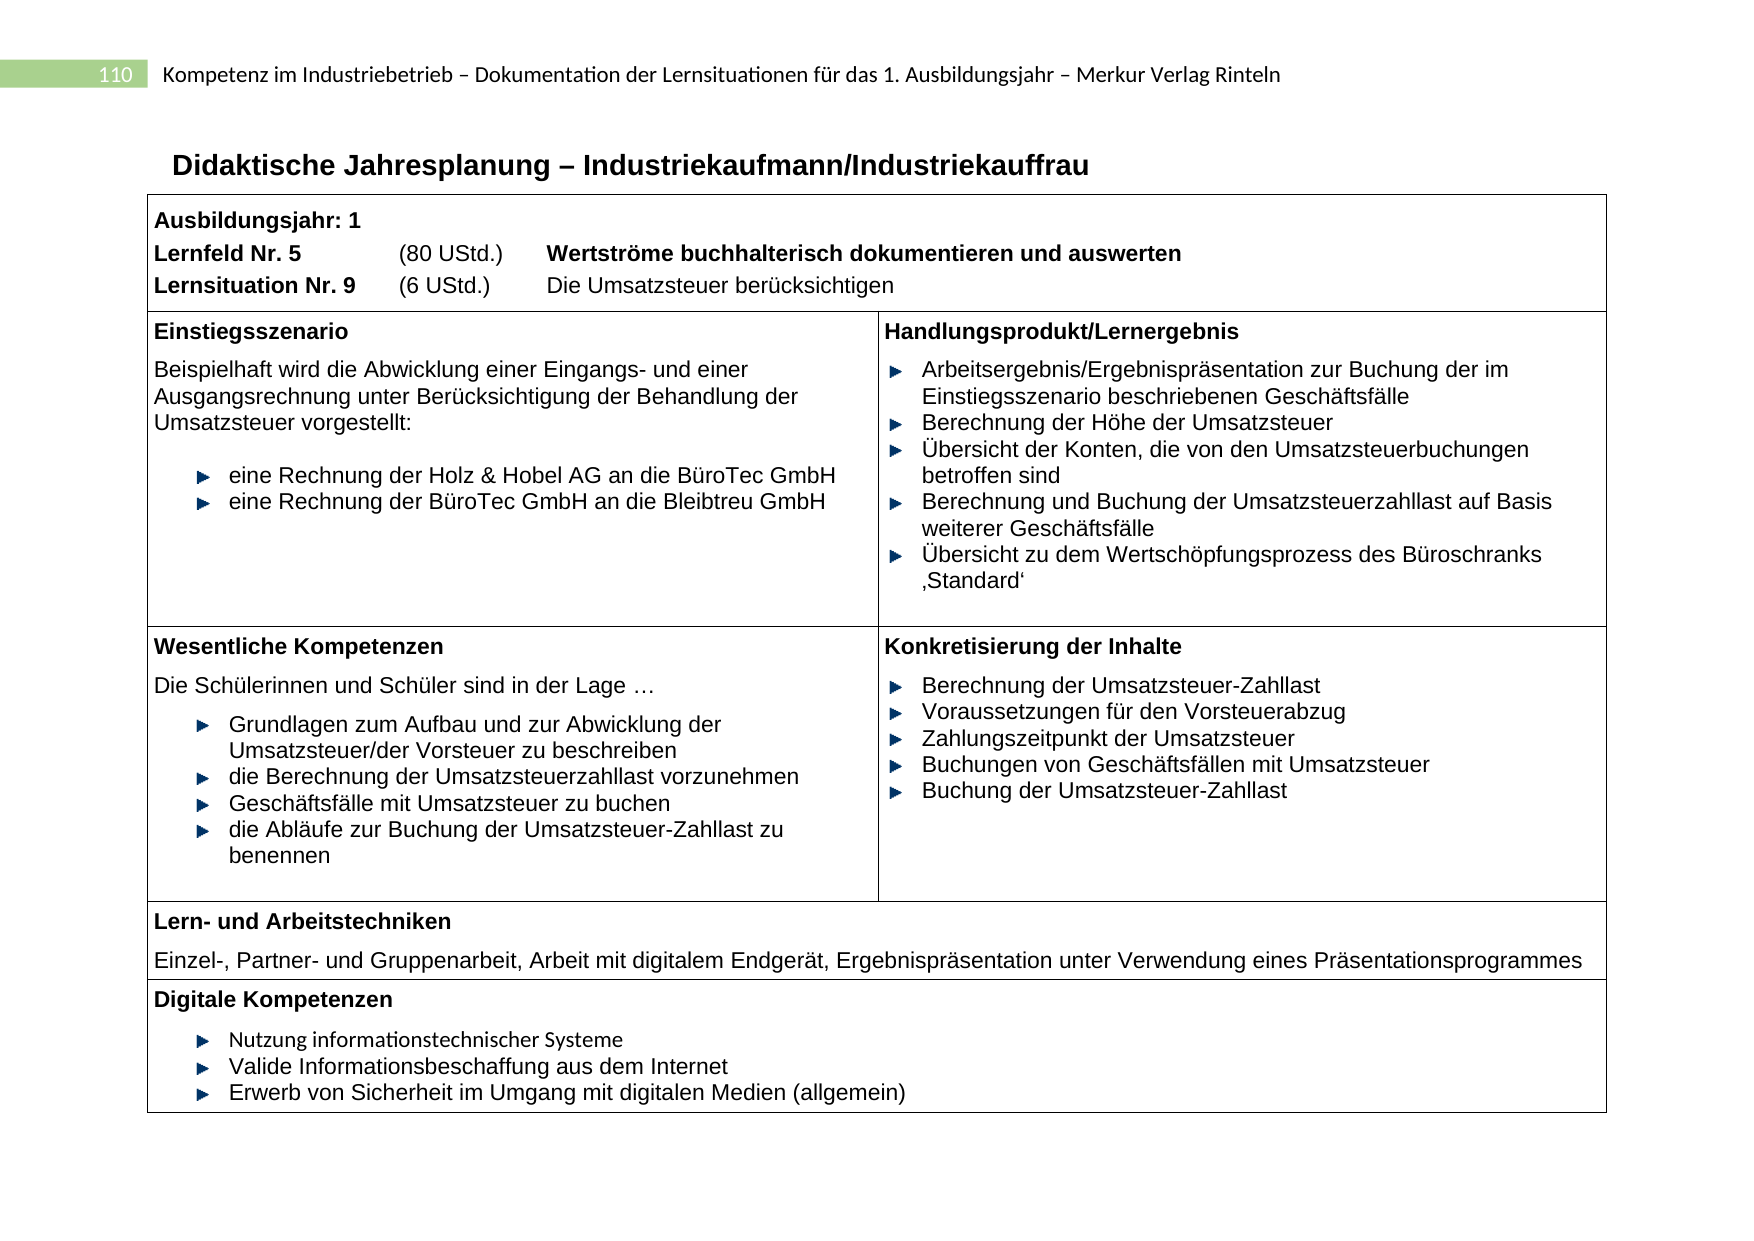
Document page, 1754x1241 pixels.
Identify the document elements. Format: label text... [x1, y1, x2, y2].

table_cell Lern- und Arbeitstechniken Einzel-, Partner- und Gruppenarbeit, Arbeit mit digitalem Endgerät, Ergebnispräsentation unter Verwendung eines Präsentationsprogrammes [148, 902, 1606, 979]
picture [885, 782, 902, 799]
picture [885, 676, 902, 694]
picture [885, 493, 902, 510]
picture [885, 414, 902, 431]
picture [885, 440, 902, 457]
picture [192, 493, 210, 510]
text Didaktische Jahresplanung – Industriekaufmann/Industriekauffrau [148, 148, 1606, 181]
picture [885, 703, 902, 720]
picture [885, 729, 902, 746]
table_cell Einstiegsszenario Beispielhaft wird die Abwicklung einer Eingangs- und einer Ausgangsrechnung unter Berücksichtigung der Behandlung der Umsatzsteuer vorgestellt: eine Rechnung der Holz & Hobel AG an die BüroTec GmbH eine Rechnung der BüroTec GmbH an die Bleibtreu GmbH [148, 312, 878, 626]
picture [192, 715, 209, 732]
picture [885, 361, 902, 378]
picture [885, 545, 902, 563]
picture [192, 820, 209, 838]
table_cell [148, 980, 1606, 1112]
table_header Ausbildungsjahr: 1 Lernfeld Nr. 5 (80 UStd.) Wertströme buchhalterisch dokumentieren und auswerten Lernsituation Nr. 9 (6 UStd.) Die Umsatzsteuer berücksichtigen [148, 195, 1606, 311]
table_cell Konkretisierung der Inhalte Berechnung der Umsatzsteuer-Zahllast Voraussetzungen für den Vorsteuerabzug Zahlungszeitpunkt der Umsatzsteuer Buchungen von Geschäftsfällen mit Umsatzsteuer Buchung der Umsatzsteuer-Zahllast [879, 627, 1606, 901]
table_cell Handlungsprodukt/Lernergebnis Arbeitsergebnis/Ergebnispräsentation zur Buchung der im Einstiegsszenario beschriebenen Geschäftsfälle Berechnung der Höhe der Umsatzsteuer Übersicht der Konten, die von den Umsatzsteuerbuchungen betroffen sind Berechnung und Buchung der Umsatzsteuerzahllast auf Basis weiterer Geschäftsfälle Übersicht zu dem Wertschöpfungsprozess des Büroschranks ‚Standard‘ [879, 312, 1606, 626]
picture [192, 768, 209, 785]
picture [192, 1084, 209, 1101]
picture [885, 755, 902, 773]
picture [192, 1030, 209, 1048]
picture [192, 466, 210, 484]
picture [192, 1058, 209, 1075]
picture [192, 794, 209, 812]
table_cell Wesentliche Kompetenzen Die Schülerinnen und Schüler sind in der Lage … Grundlagen zum Aufbau und zur Abwicklung der Umsatzsteuer/der Vorsteuer zu beschreiben die Berechnung der Umsatzsteuerzahllast vorzunehmen Geschäftsfälle mit Umsatzsteuer zu buchen die Abläufe zur Buchung der Umsatzsteuer-Zahllast zu benennen [148, 627, 878, 901]
